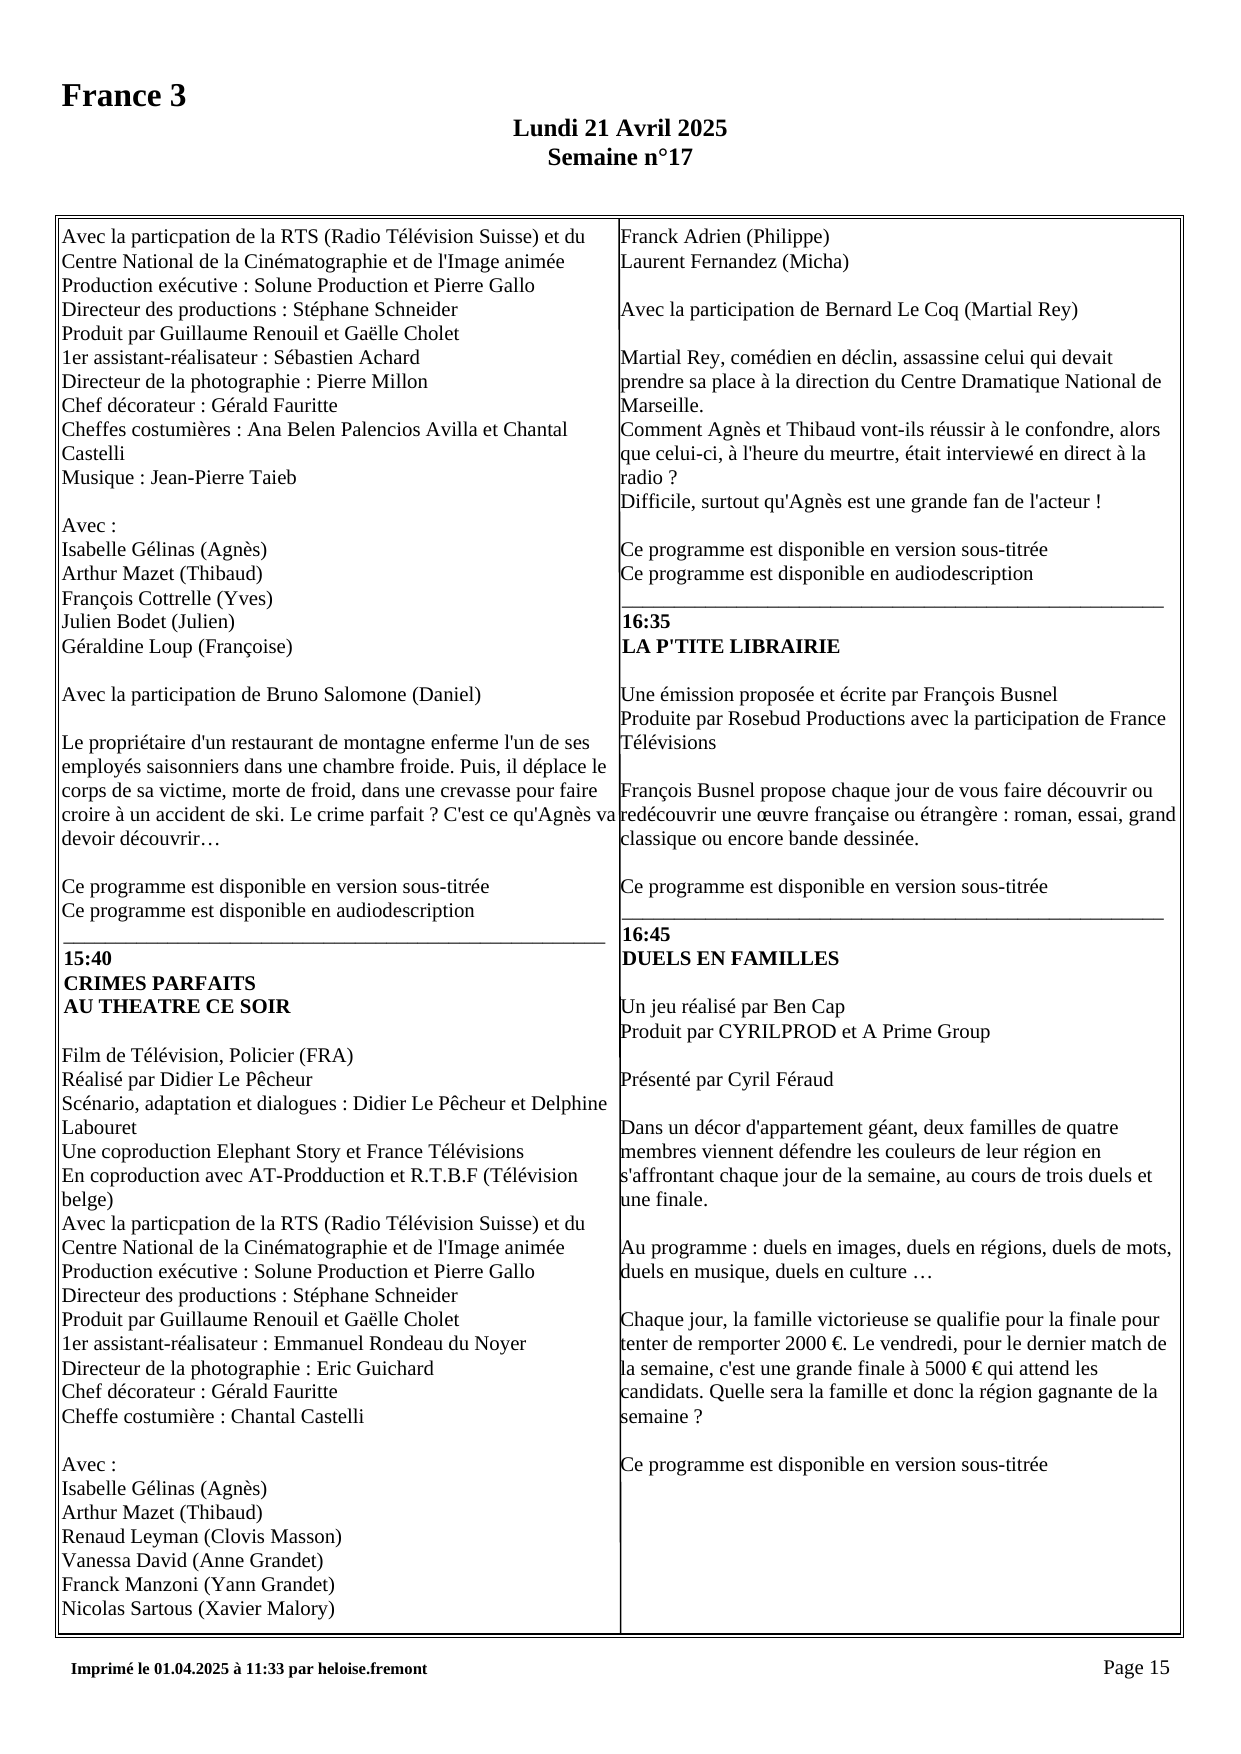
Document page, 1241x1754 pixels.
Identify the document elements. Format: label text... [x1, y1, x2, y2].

text Une émission proposée et écrite par François Busnel Produite par Rosebud Productions avec la participation de France Télévisions François Busnel propose chaque jour de vous faire découvrir ou redécouvrir une œuvre française ou étrangère : roman, essai, grand classique ou encore bande dessinée. [620, 658, 1179, 850]
text Un jeu réalisé par Ben Cap Produit par CYRILPROD et A Prime Group Présenté par Cyril Féraud Dans un décor d'appartement géant, deux familles de quatre membres viennent défendre les couleurs de leur région en s'affrontant chaque jour de la semaine, au cours de trois duels et une finale. Au programme : duels en images, duels en régions, duels de mots, duels en musique, duels en culture … Chaque jour, la famille victorieuse se qualifie pour la finale pour tenter de remporter 2000 €. Le vendredi, pour le dernier match de la semaine, c'est une grande finale à 5000 € qui attend les candidats. Quelle sera la famille et donc la région gagnante de la semaine ? [620, 970, 1179, 1428]
text ____________________________________________________ [622, 898, 1179, 922]
text ____________________________________________________ [63, 922, 620, 946]
text ____________________________________________________ [622, 585, 1179, 609]
text Avec la particpation de la RTS (Radio Télévision Suisse) et du Centre National de la Cinématographie et de l'Image animée Production exécutive : Solune Production et Pierre Gallo Directeur des productions : Stéphane Schneider Produit par Guillaume Renouil et Gaëlle Cholet 1er assistant-réalisateur : Sébastien Achard Directeur de la photographie : Pierre Millon Chef décorateur : Gérald Fauritte Cheffes costumières : Ana Belen Palencios Avilla et Chantal Castelli Musique : Jean-Pierre Taieb Avec : Isabelle Gélinas (Agnès) Arthur Mazet (Thibaud) François Cottrelle (Yves) Julien Bodet (Julien) Géraldine Loup (Françoise) Avec la participation de Bruno Salomone (Daniel) Le propriétaire d'un restaurant de montagne enferme l'un de ses employés saisonniers dans une chambre froide. Puis, il déplace le corps de sa victime, morte de froid, dans une crevasse pour faire croire à un accident de ski. Le crime parfait ? C'est ce qu'Agnès va devoir découvrir… [61, 224, 620, 850]
text Film de Télévision, Policier (FRA) Réalisé par Didier Le Pêcheur Scénario, adaptation et dialogues : Didier Le Pêcheur et Delphine Labouret Une coproduction Elephant Story et France Télévisions En coproduction avec AT-Prodduction et R.T.B.F (Télévision belge) Avec la particpation de la RTS (Radio Télévision Suisse) et du Centre National de la Cinématographie et de l'Image animée Production exécutive : Solune Production et Pierre Gallo Directeur des productions : Stéphane Schneider Produit par Guillaume Renouil et Gaëlle Cholet 1er assistant-réalisateur : Emmanuel Rondeau du Noyer Directeur de la photographie : Eric Guichard Chef décorateur : Gérald Fauritte Cheffe costumière : Chantal Castelli Avec : Isabelle Gélinas (Agnès) Arthur Mazet (Thibaud) Renaud Leyman (Clovis Masson) Vanessa David (Anne Grandet) Franck Manzoni (Yann Grandet) Nicolas Sartous (Xavier Malory) Franck Adrien (Philippe) Laurent Fernandez (Micha) Avec la participation de Bernard Le Coq (Martial Rey) Martial Rey, comédien en déclin, assassine celui qui devait prendre sa place à la direction du Centre Dramatique National de Marseille. Comment Agnès et Thibaud vont-ils réussir à le confondre, alors que celui-ci, à l'heure du meurtre, était interviewé en direct à la radio ? Difficile, surtout qu'Agnès est une grande fan de l'acteur ! [61, 1018, 620, 1620]
text Film de Télévision, Policier (FRA) Réalisé par Didier Le Pêcheur Scénario, adaptation et dialogues : Didier Le Pêcheur et Delphine Labouret Une coproduction Elephant Story et France Télévisions En coproduction avec AT-Prodduction et R.T.B.F (Télévision belge) Avec la particpation de la RTS (Radio Télévision Suisse) et du Centre National de la Cinématographie et de l'Image animée Production exécutive : Solune Production et Pierre Gallo Directeur des productions : Stéphane Schneider Produit par Guillaume Renouil et Gaëlle Cholet 1er assistant-réalisateur : Emmanuel Rondeau du Noyer Directeur de la photographie : Eric Guichard Chef décorateur : Gérald Fauritte Cheffe costumière : Chantal Castelli Avec : Isabelle Gélinas (Agnès) Arthur Mazet (Thibaud) Renaud Leyman (Clovis Masson) Vanessa David (Anne Grandet) Franck Manzoni (Yann Grandet) Nicolas Sartous (Xavier Malory) Franck Adrien (Philippe) Laurent Fernandez (Micha) Avec la participation de Bernard Le Coq (Martial Rey) Martial Rey, comédien en déclin, assassine celui qui devait prendre sa place à la direction du Centre Dramatique National de Marseille. Comment Agnès et Thibaud vont-ils réussir à le confondre, alors que celui-ci, à l'heure du meurtre, était interviewé en direct à la radio ? Difficile, surtout qu'Agnès est une grande fan de l'acteur ! [620, 224, 1179, 513]
text Ce programme est disponible en version sous-titrée [61, 874, 620, 898]
text 15:40 [63, 946, 620, 970]
text CRIMES PARFAITS [63, 970, 620, 994]
text 16:45 [622, 922, 1179, 946]
text AU THEATRE CE SOIR [63, 994, 620, 1018]
text DUELS EN FAMILLES [622, 946, 1179, 970]
text Ce programme est disponible en version sous-titrée [620, 1452, 1179, 1476]
text 16:35 [622, 609, 1179, 633]
text Ce programme est disponible en version sous-titrée [620, 537, 1179, 561]
text Ce programme est disponible en audiodescription [61, 898, 620, 922]
text Ce programme est disponible en version sous-titrée [620, 874, 1179, 898]
text Ce programme est disponible en audiodescription [620, 561, 1179, 585]
text LA P'TITE LIBRAIRIE [622, 633, 1179, 658]
